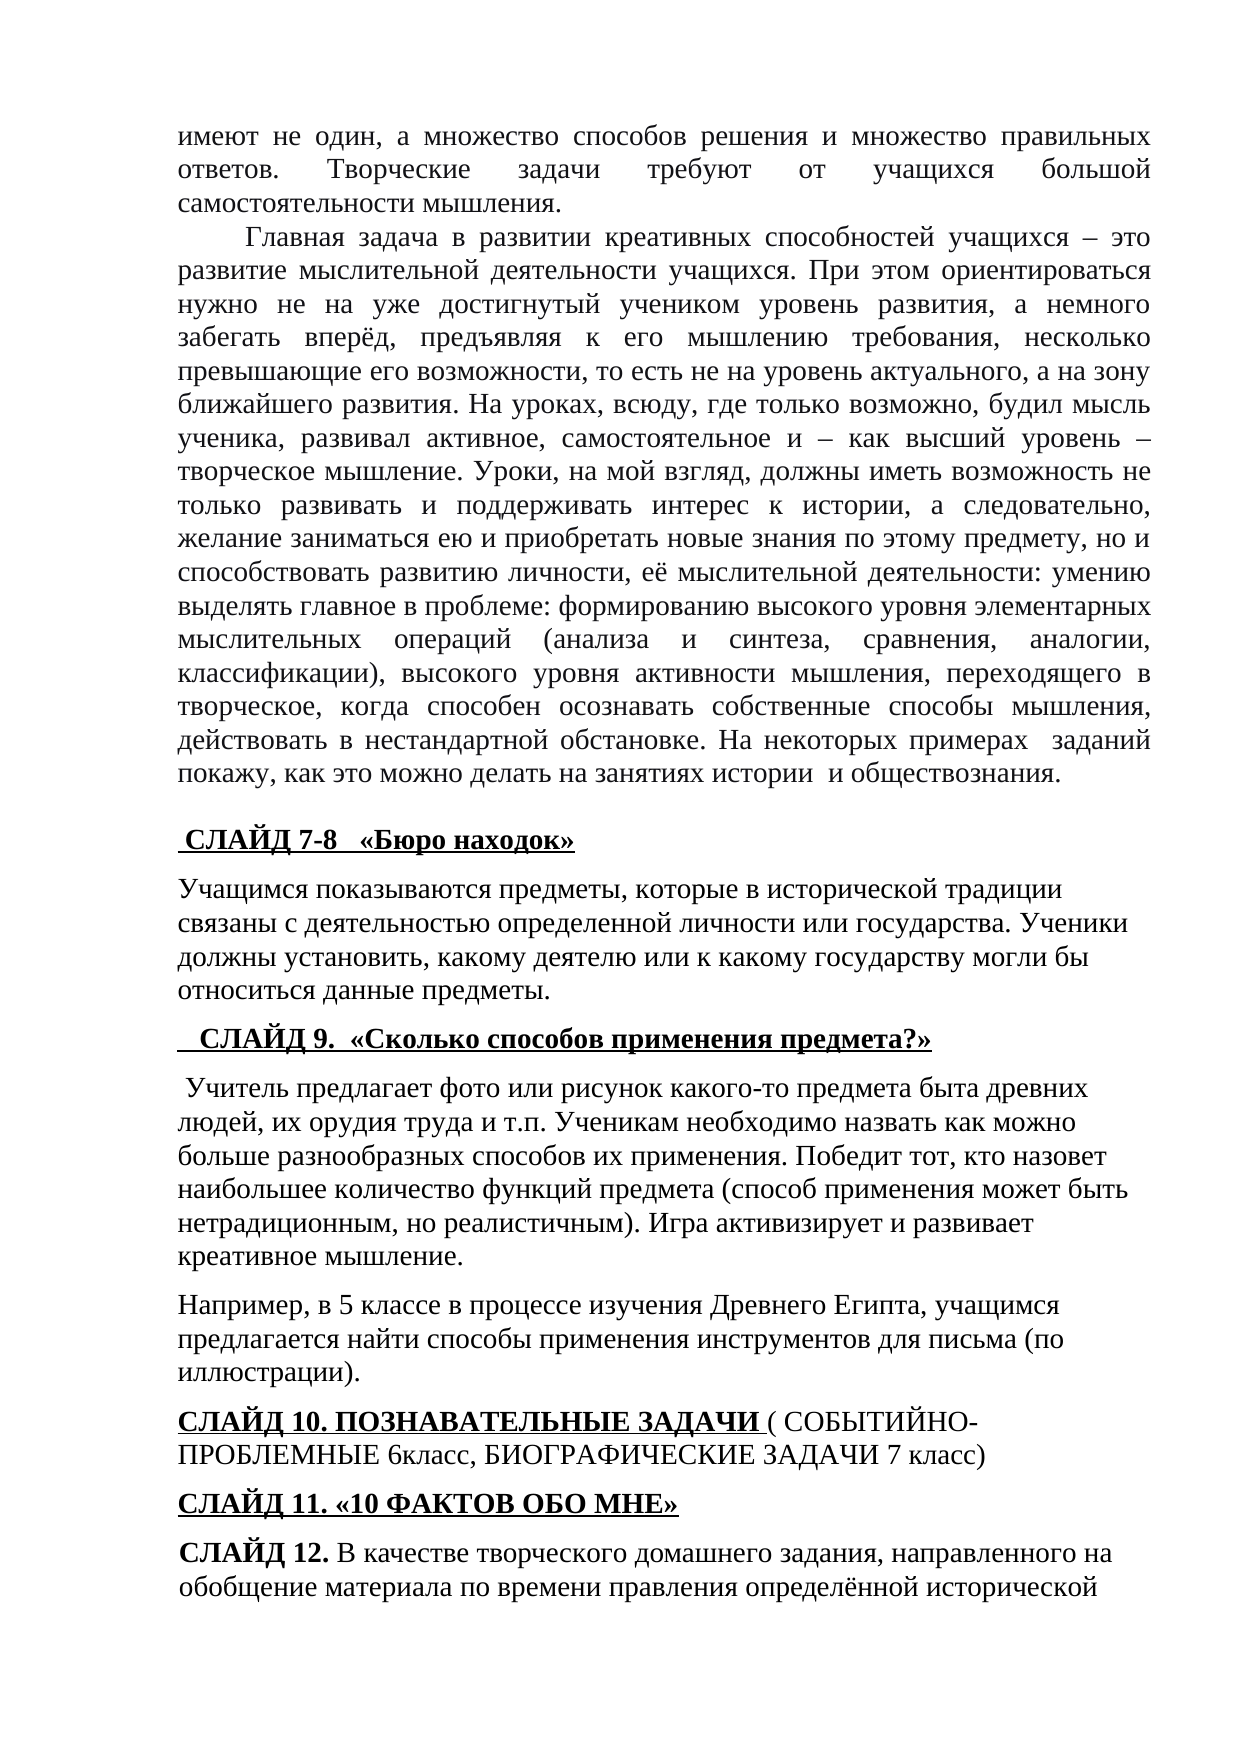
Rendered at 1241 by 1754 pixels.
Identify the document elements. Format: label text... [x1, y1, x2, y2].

text Главная задача в развитии креативных способностей учащихся – это развитие мыслительной деятельности учащихся. При этом ориентироваться нужно не на уже достигнутый учеником уровень развития, а немного забегать вперёд, предъявляя к его мышлению требования, несколько превышающие его возможности, то есть не на уровень актуального, а на зону ближайшего развития. На уроках, всюду, где только возможно, будил мысль ученика, развивал активное, самостоятельное и – как высший уровень – творческое мышление. Уроки, на мой взгляд, должны иметь возможность не только развивать и поддерживать интерес к истории, а следовательно, желание заниматься ею и приобретать новые знания по этому предмету, но и способствовать развитию личности, её мыслительной деятельности: умению выделять главное в проблеме: формированию высокого уровня элементарных мыслительных операций (анализа и синтеза, сравнения, аналогии, классификации), высокого уровня активности мышления, переходящего в творческое, когда способен осознавать собственные способы мышления, действовать в нестандартной обстановке. На некоторых примерах заданий покажу, как это можно делать на занятиях истории и обществознания. [177, 219, 1152, 789]
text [179, 1536, 1150, 1603]
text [177, 118, 1152, 219]
text СЛАЙД 11. «10 ФАКТОВ ОБО МНЕ» [177, 1486, 1152, 1520]
text Учитель предлагает фото или рисунок какого-то предмета быта древних людей, их орудия труда и т.п. Ученикам необходимо назвать как можно больше разнообразных способов их применения. Победит тот, кто назовет наибольшее количество функций предмета (способ применения может быть нетрадиционным, но реалистичным). Игра активизирует и развивает креативное мышление. [177, 1071, 1152, 1272]
text СЛАЙД 10. ПОЗНАВАТЕЛЬНЫЕ ЗАДАЧИ ( СОБЫТИЙНО- ПРОБЛЕМНЫЕ 6класс, БИОГРАФИЧЕСКИЕ ЗАДАЧИ 7 класс) [177, 1404, 1152, 1471]
text СЛАЙД 9. «Сколько способов применения предмета?» [177, 1021, 1152, 1055]
text Учащимся показываются предметы, которые в исторической традиции связаны с деятельностью определенной личности или государства. Ученики должны установить, какому деятелю или к какому государству могли бы относиться данные предметы. [177, 872, 1152, 1006]
text Например, в 5 классе в процессе изучения Древнего Египта, учащимся предлагается найти способы применения инструментов для письма (по иллюстрации). [177, 1287, 1152, 1388]
text СЛАЙД 7-8 «Бюро находок» [177, 822, 1152, 856]
